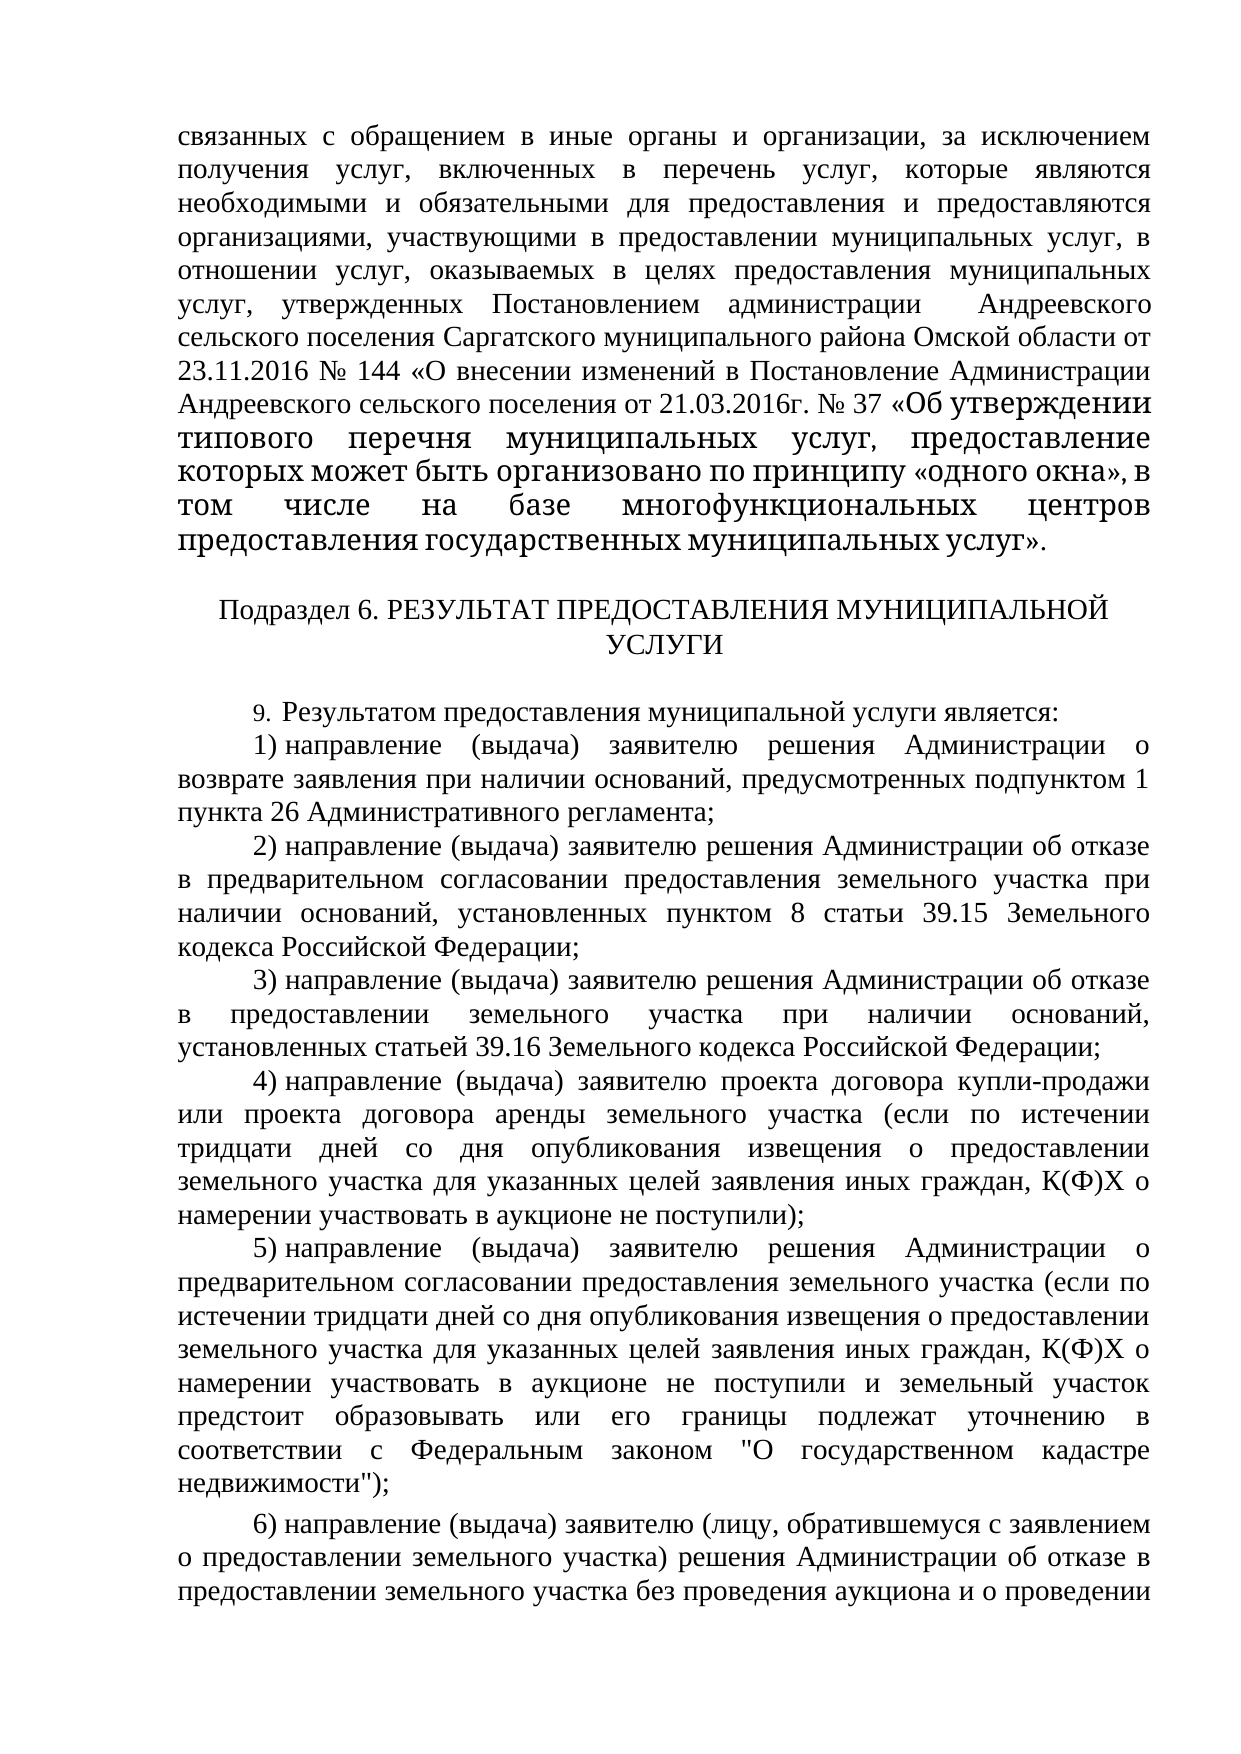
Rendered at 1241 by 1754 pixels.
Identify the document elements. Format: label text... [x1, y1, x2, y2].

list Результатом предоставления муниципальной услуги является: [253, 694, 1152, 728]
list направление (выдача) заявителю проекта договора купли-продажи или проекта договора аренды земельного участка (если по истечении тридцати дней со дня опубликования извещения о предоставлении земельного участка для указанных целей заявления иных граждан, К(Ф)Х о намерении участвовать в аукционе не поступили); [177, 1063, 1151, 1231]
text Подраздел 6. РЕЗУЛЬТАТ ПРЕДОСТАВЛЕНИЯ МУНИЦИПАЛЬНОЙ [177, 592, 1150, 625]
list направление (выдача) заявителю решения Администрации о возврате заявления при наличии оснований, предусмотренных подпунктом 1 пункта 26 Административного регламента; [177, 728, 1150, 828]
text УСЛУГИ [177, 627, 1152, 661]
list направление (выдача) заявителю решения Администрации об отказе в предварительном согласовании предоставления земельного участка при наличии оснований, установленных пунктом 8 статьи 39.15 Земельного кодекса Российской Федерации; [177, 828, 1151, 963]
list направление (выдача) заявителю решения Администрации о предварительном согласовании предоставления земельного участка (если по истечении тридцати дней со дня опубликования извещения о предоставлении земельного участка для указанных целей заявления иных граждан, К(Ф)Х о намерении участвовать в аукционе не поступили и земельный участок предстоит образовывать или его границы подлежат уточнению в соответствии с Федеральным законом "О государственном кадастре недвижимости"); [177, 1231, 1151, 1499]
list направление (выдача) заявителю решения Администрации об отказе в предоставлении земельного участка при наличии оснований, установленных статьей 39.16 Земельного кодекса Российской Федерации; [177, 963, 1151, 1063]
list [177, 1506, 1152, 1607]
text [177, 118, 1152, 557]
